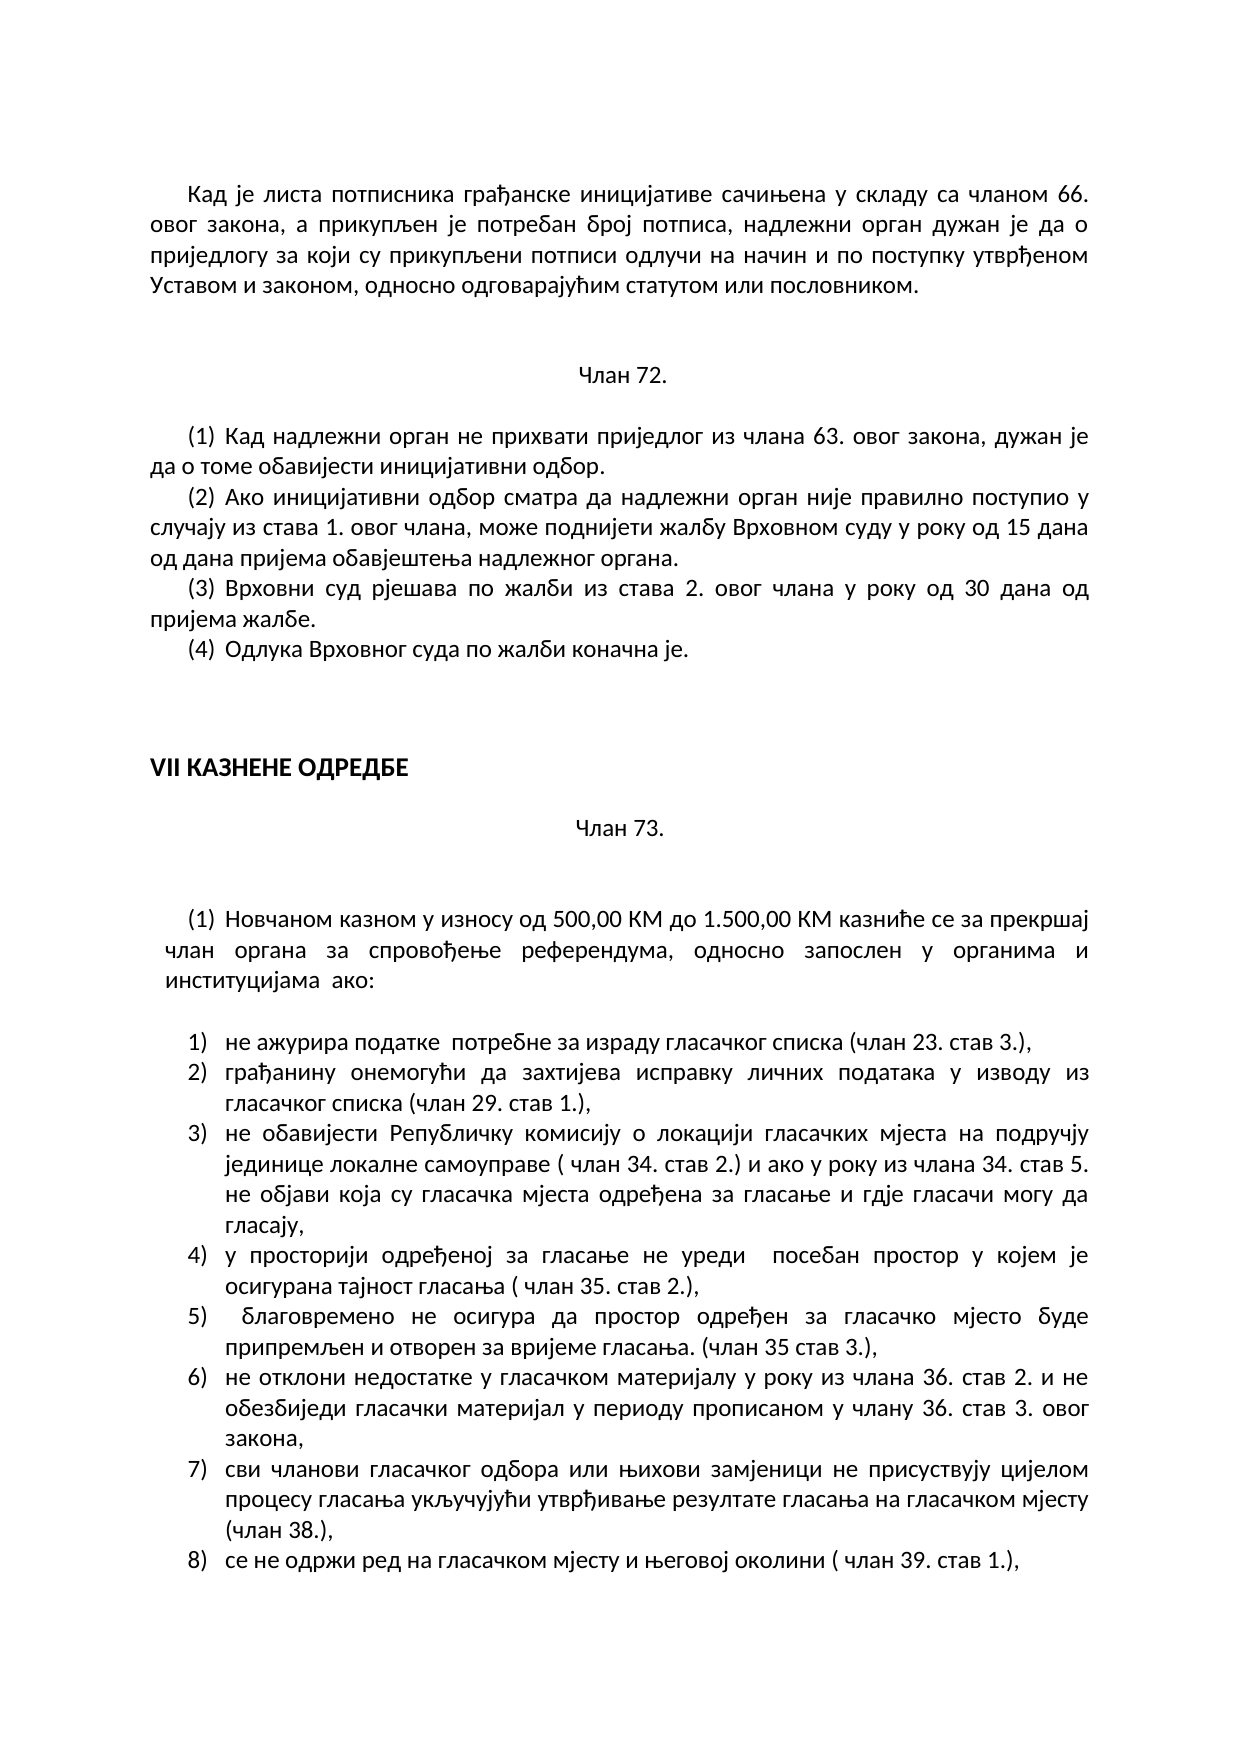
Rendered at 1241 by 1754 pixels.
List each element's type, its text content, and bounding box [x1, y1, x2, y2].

list не отклони недостатке у гласачком материјалу у року из члана 36. став 2. и не обезбиједи гласачки материјал у периоду прописаном у члану 36. став 3. овог закона, [187, 1361, 1090, 1453]
text VII КАЗНЕНЕ ОДРЕДБЕ [150, 750, 1090, 783]
list не обавијести Републичку комисију о локацији гласачких мјеста на подручју јединице локалне самоуправе ( члан 34. став 2.) и ако у року из члана 34. став 5. не објави која су гласачка мјеста одређена за гласање и гдје гласачи могу да гласају, [187, 1117, 1090, 1239]
text Члан 73. [150, 812, 1090, 842]
list Ако иницијативни одбор сматра да надлежни орган није правилно поступио у случају из става 1. овог члана, може поднијети жалбу Врховном суду у року од 15 дана од дана пријема обавјештења надлежног органа. [150, 481, 1090, 572]
list у просторији одређеној за гласање не уреди посебан простор у којем је осигурана тајност гласања ( члан 35. став 2.), [187, 1239, 1090, 1300]
list Одлука Врховног суда по жалби коначна је. [150, 633, 1090, 664]
list се не одржи ред на гласачком мјесту и његовој околини ( члан 39. став 1.), [187, 1544, 1090, 1575]
list сви чланови гласачког одбора или њихови замјеници не присуствују цијелом процесу гласања укључујући утврђивање резултате гласања на гласачком мјесту (члан 38.), [187, 1453, 1090, 1544]
list Врховни суд рјешава по жалби из става 2. овог члана у року од 30 дана од пријема жалбе. [150, 572, 1090, 633]
list Новчаном казном у износу од 500,00 КМ до 1.500,00 КМ казниће се за прекршај члан органа за спровођење референдума, односно запослен у органима и институцијама ако: [165, 903, 1090, 995]
list не ажурира податке потребне за израду гласачког списка (члан 23. став 3.), [187, 1026, 1090, 1056]
list грађанину онемогући да захтијева исправку личних података у изводу из гласачког списка (члан 29. став 1.), [187, 1056, 1090, 1117]
list Кад надлежни орган не прихвати приједлог из члана 63. овог закона, дужан је да о томе обавијести иницијативни одбор. [150, 420, 1090, 481]
list благовремено не осигура да простор одређен за гласачко мјесто буде припремљен и отворен за вријеме гласања. (члан 35 став 3.), [187, 1300, 1090, 1361]
text Члан 72. [150, 359, 1090, 389]
text Кад је листа потписника грађанске иницијативе сачињена у складу са чланом 66. овог закона, а прикупљен је потребан број потписа, надлежни орган дужан је да о приједлогу за који су прикупљени потписи одлучи на начин и по поступку утврђеном Уставом и законом, односно одговарајућим статутом или пословником. [150, 178, 1090, 300]
